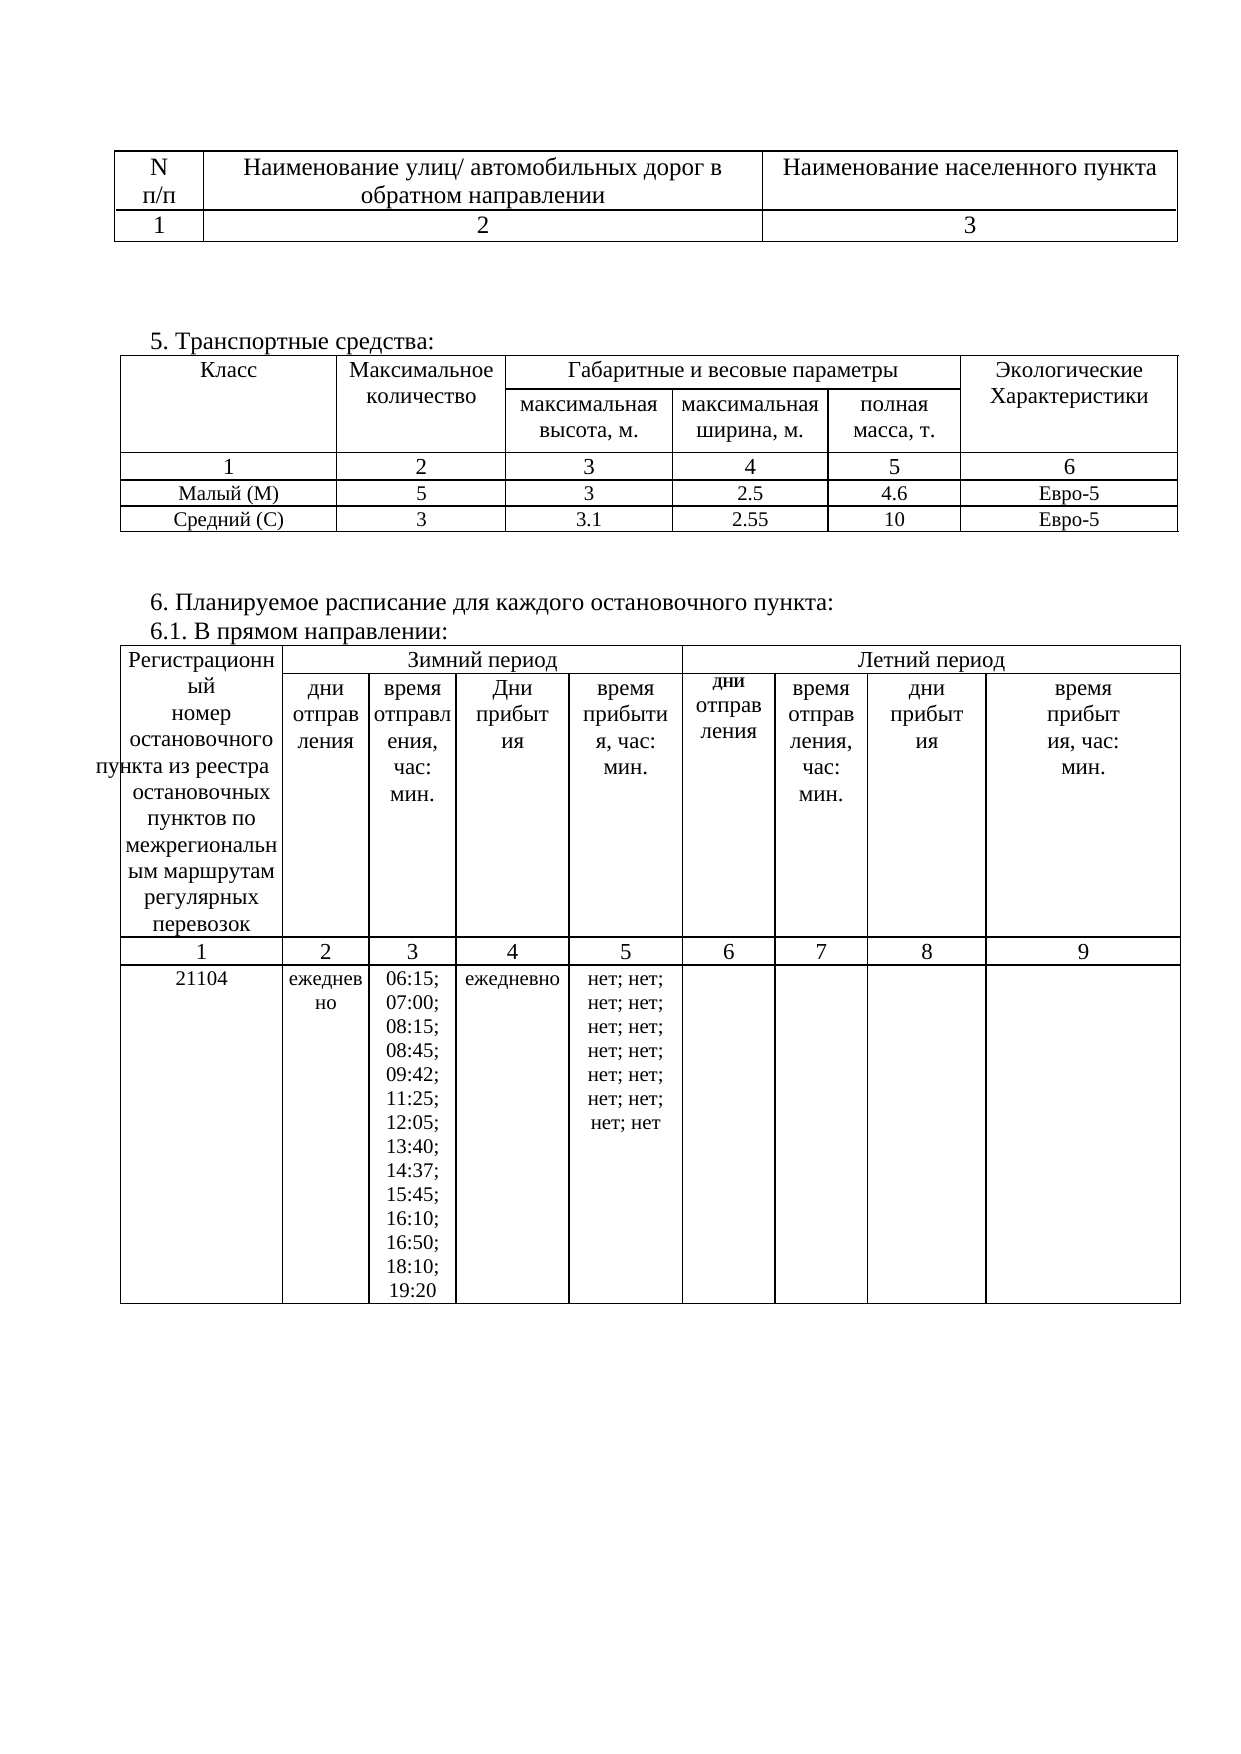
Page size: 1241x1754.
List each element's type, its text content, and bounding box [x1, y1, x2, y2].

table_cell 3 [763, 209, 1177, 241]
table_cell 06:15; 07:00; 08:15; 08:45; 09:42; 11:25; 12:05; 13:40; 14:37; 15:45; 16:10; 16:50; 18:10; 19:20 [370, 966, 455, 1302]
table_cell 2 [283, 938, 368, 964]
table_cell 2 [204, 211, 762, 241]
table_header Максимальное количество [337, 356, 505, 451]
table_cell время отправ ления, час: мин. [776, 674, 867, 936]
table_header Экологические Характеристики [961, 356, 1177, 451]
table_cell ежедневно [283, 966, 368, 1302]
table_cell ежедневно [457, 966, 568, 1302]
table_header Зимний период [283, 646, 682, 673]
table_cell Средний (С) [121, 507, 336, 531]
table_header Габаритные и весовые параметры [506, 356, 960, 388]
table_cell 9 [987, 938, 1180, 964]
table_cell [868, 966, 985, 1302]
table_cell 3.1 [506, 507, 672, 531]
table_cell Дни прибыт ия [457, 674, 568, 936]
table_cell 7 [776, 938, 867, 964]
table_cell 4.6 [829, 481, 960, 505]
table_cell 3 [337, 507, 505, 531]
text 6.1. В прямом направлении: [150, 616, 1090, 645]
table_cell ДНИ отправ ления [683, 674, 774, 936]
table_header Наименование населенного пункта [763, 152, 1177, 209]
table_cell 4 [673, 453, 827, 479]
text 6. Планируемое расписание для каждого остановочного пункта: [150, 587, 1090, 616]
table_cell 3 [506, 481, 672, 505]
table_header Наименование улиц/ автомобильных дорог в обратном направлении [204, 152, 762, 209]
table_cell 1 [121, 453, 336, 479]
table_cell время прибыт ия, час: мин. [987, 674, 1180, 936]
table_cell 1 [115, 210, 203, 241]
table_cell [683, 966, 774, 1302]
table_cell максимальная высота, м. [506, 390, 672, 451]
table_cell 8 [868, 938, 985, 964]
table_cell [776, 966, 867, 1302]
table_cell 10 [829, 507, 960, 531]
table_cell 3 [370, 938, 455, 964]
text 5. Транспортные средства: [150, 326, 1090, 355]
table_header Регистрационный номер остановочного пункта из реестра остановочных пунктов по межрегиональным маршрутам регулярных перевозок [121, 646, 282, 936]
table_cell [987, 966, 1180, 1302]
table_cell 5 [337, 481, 505, 505]
table_header Летний период [683, 646, 1180, 673]
table_cell время отправл ения, час: мин. [370, 674, 455, 936]
table_cell 3 [506, 453, 672, 479]
table_cell 6 [961, 453, 1177, 479]
table_cell полная масса, т. [829, 390, 960, 451]
table_cell Евро-5 [961, 507, 1177, 531]
table_cell 5 [829, 453, 960, 479]
table_cell 1 [121, 938, 282, 964]
table_cell Евро-5 [961, 481, 1177, 505]
table_cell 5 [570, 938, 682, 964]
table_cell 2 [337, 453, 505, 479]
table_cell дни отправ ления [283, 674, 368, 936]
table_header N п/п [115, 152, 203, 209]
table_cell 2.55 [673, 507, 827, 531]
table_cell нет; нет; нет; нет; нет; нет; нет; нет; нет; нет; нет; нет; нет; нет [570, 966, 682, 1302]
table_cell 2.5 [673, 481, 827, 505]
table_cell время прибыти я, час: мин. [570, 674, 682, 936]
table_cell 21104 [121, 966, 282, 1302]
table_cell 4 [457, 938, 568, 964]
table_cell дни прибыт ия [868, 674, 985, 936]
table_cell 6 [683, 938, 774, 964]
table_cell Малый (М) [121, 481, 336, 505]
table_cell максимальная ширина, м. [673, 390, 827, 451]
table_header Класс [121, 356, 336, 451]
